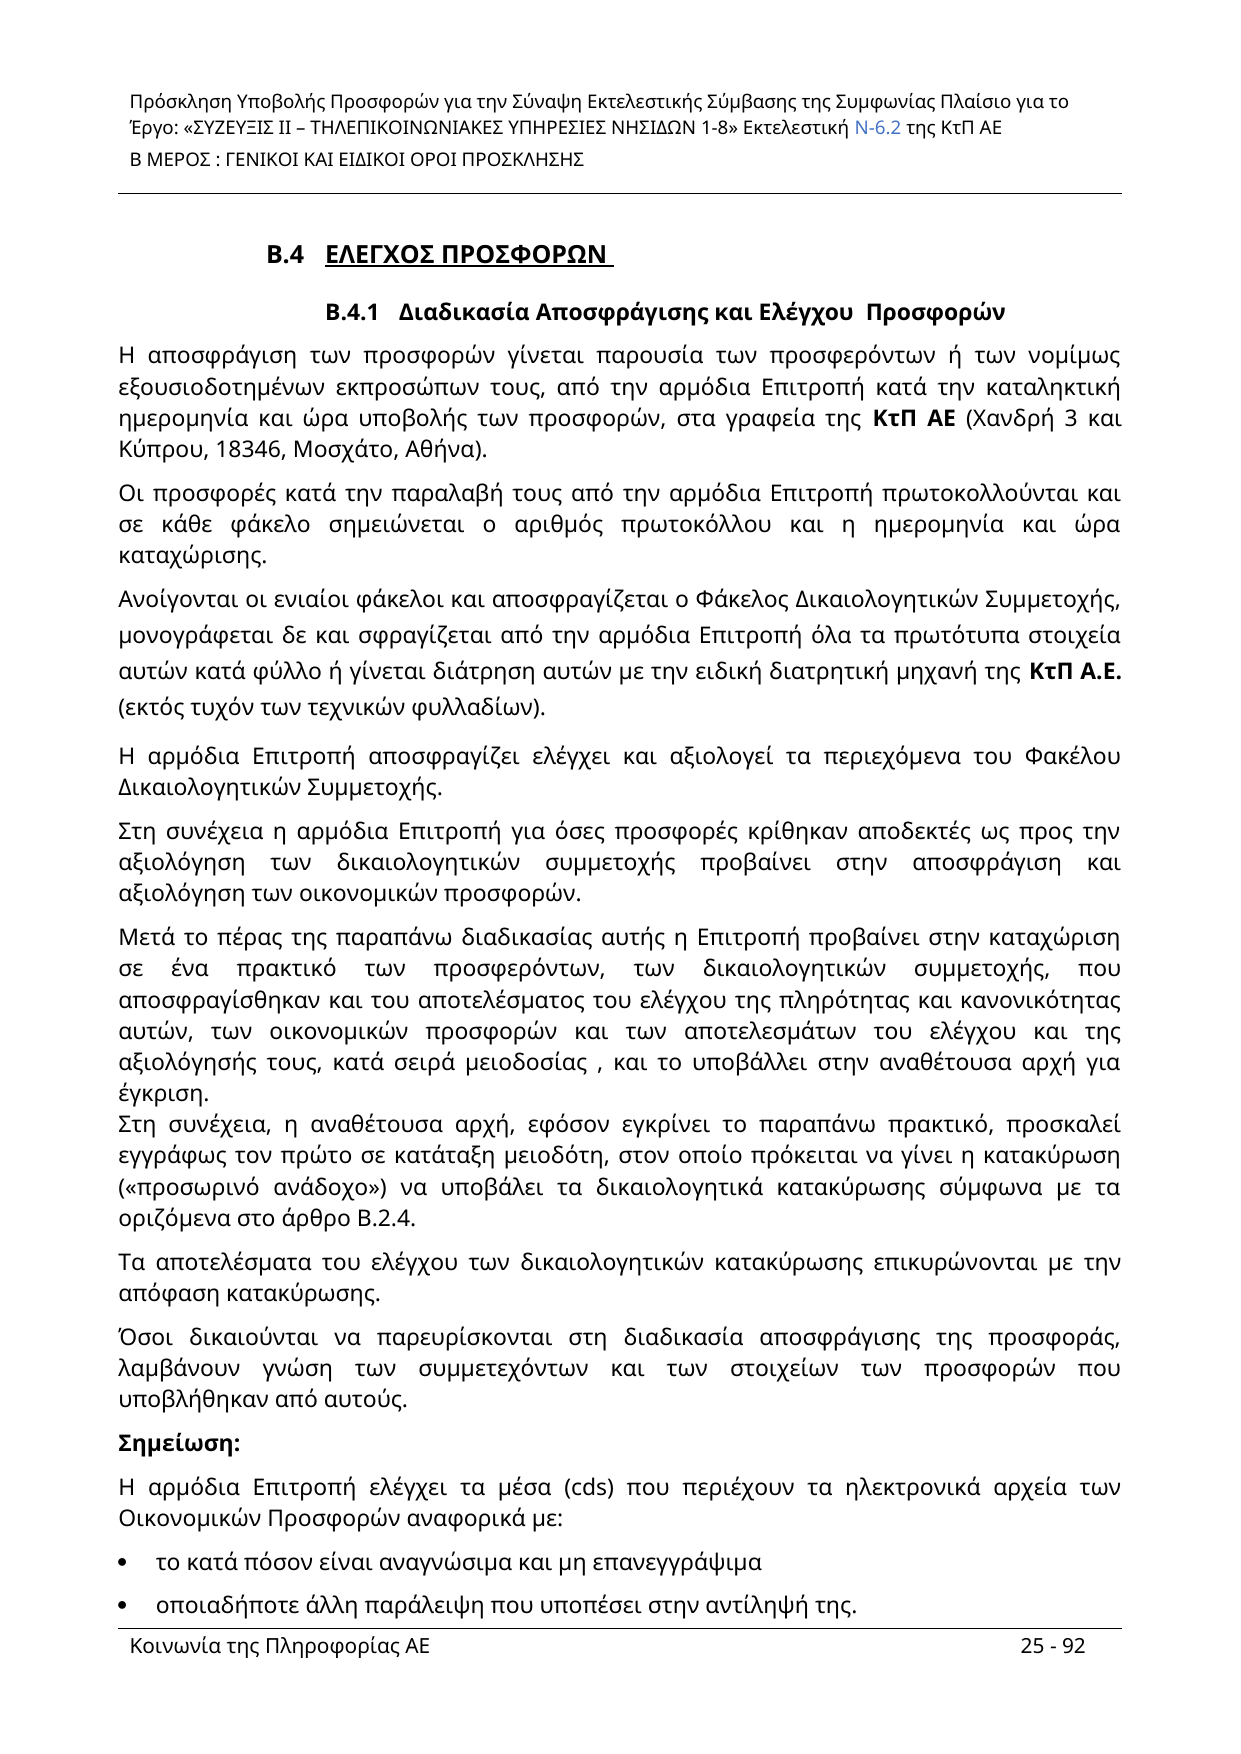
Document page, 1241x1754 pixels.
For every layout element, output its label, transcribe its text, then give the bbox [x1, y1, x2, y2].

text Στη συνέχεια, η αναθέτουσα αρχή, εφόσον εγκρίνει το παραπάνω πρακτικό, προσκαλεί εγγράφως τον πρώτο σε κατάταξη μειοδότη, στον οποίο πρόκειται να γίνει η κατακύρωση («προσωρινό ανάδοχο») να υποβάλει τα δικαιολογητικά κατακύρωσης σύμφωνα με τα οριζόμενα στο άρθρο Β.2.4. [118, 1108, 1122, 1233]
list το κατά πόσον είναι αναγνώσιμα και μη επανεγγράψιμα [118, 1546, 1122, 1577]
text Όσοι δικαιούνται να παρευρίσκονται στη διαδικασία αποσφράγισης της προσφοράς, λαμβάνουν γνώση των συμμετεχόντων και των στοιχείων των προσφορών που υποβλήθηκαν από αυτούς. [118, 1321, 1122, 1414]
text Τα αποτελέσματα του ελέγχου των δικαιολογητικών κατακύρωσης επικυρώνονται με την απόφαση κατακύρωσης. [118, 1246, 1122, 1308]
text Σημείωση: [118, 1427, 1122, 1458]
text Η αρμόδια Επιτροπή αποσφραγίζει ελέγχει και αξιολογεί τα περιεχόμενα του Φακέλου Δικαιολογητικών Συμμετοχής. [118, 739, 1122, 802]
text Στη συνέχεια η αρμόδια Επιτροπή για όσες προσφορές κρίθηκαν αποδεκτές ως προς την αξιολόγηση των δικαιολογητικών συμμετοχής προβαίνει στην αποσφράγιση και αξιολόγηση των οικονομικών προσφορών. [118, 814, 1122, 908]
subtitle ΕΛΕΓΧΟΣ ΠΡΟΣΦΟΡΩΝ [266, 236, 1122, 271]
text Οι προσφορές κατά την παραλαβή τους από την αρμόδια Επιτροπή πρωτοκολλούνται και σε κάθε φάκελο σημειώνεται ο αριθμός πρωτοκόλλου και η ημερομηνία και ώρα καταχώρισης. [118, 477, 1122, 571]
text Η αποσφράγιση των προσφορών γίνεται παρουσία των προσφερόντων ή των νομίμως εξουσιοδοτημένων εκπροσώπων τους, από την αρμόδια Επιτροπή κατά την καταληκτική ημερομηνία και ώρα υποβολής των προσφορών, στα γραφεία της ΚτΠ ΑΕ (Χανδρή 3 και Κύπρου, 18346, Μοσχάτο, Αθήνα). [118, 339, 1122, 464]
subtitle Διαδικασία Αποσφράγισης και Ελέγχου Προσφορών [325, 296, 1122, 327]
list οποιαδήποτε άλλη παράλειψη που υποπέσει στην αντίληψή της. [118, 1589, 1122, 1621]
text Ανοίγονται οι ενιαίοι φάκελοι και αποσφραγίζεται ο Φάκελος Δικαιολογητικών Συμμετοχής, μονογράφεται δε και σφραγίζεται από την αρμόδια Επιτροπή όλα τα πρωτότυπα στοιχεία αυτών κατά φύλλο ή γίνεται διάτρηση αυτών με την ειδική διατρητική μηχανή της ΚτΠ Α.Ε. (εκτός τυχόν των τεχνικών φυλλαδίων). [118, 583, 1122, 722]
text Η αρμόδια Επιτροπή ελέγχει τα μέσα (cds) που περιέχουν τα ηλεκτρονικά αρχεία των Οικονομικών Προσφορών αναφορικά με: [118, 1471, 1122, 1533]
text Μετά το πέρας της παραπάνω διαδικασίας αυτής η Επιτροπή προβαίνει στην καταχώριση σε ένα πρακτικό των προσφερόντων, των δικαιολογητικών συμμετοχής, που αποσφραγίσθηκαν και του αποτελέσματος του ελέγχου της πληρότητας και κανονικότητας αυτών, των οικονομικών προσφορών και των αποτελεσμάτων του ελέγχου και της αξιολόγησής τους, κατά σειρά μειοδοσίας , και το υποβάλλει στην αναθέτουσα αρχή για έγκριση. [118, 921, 1122, 1108]
